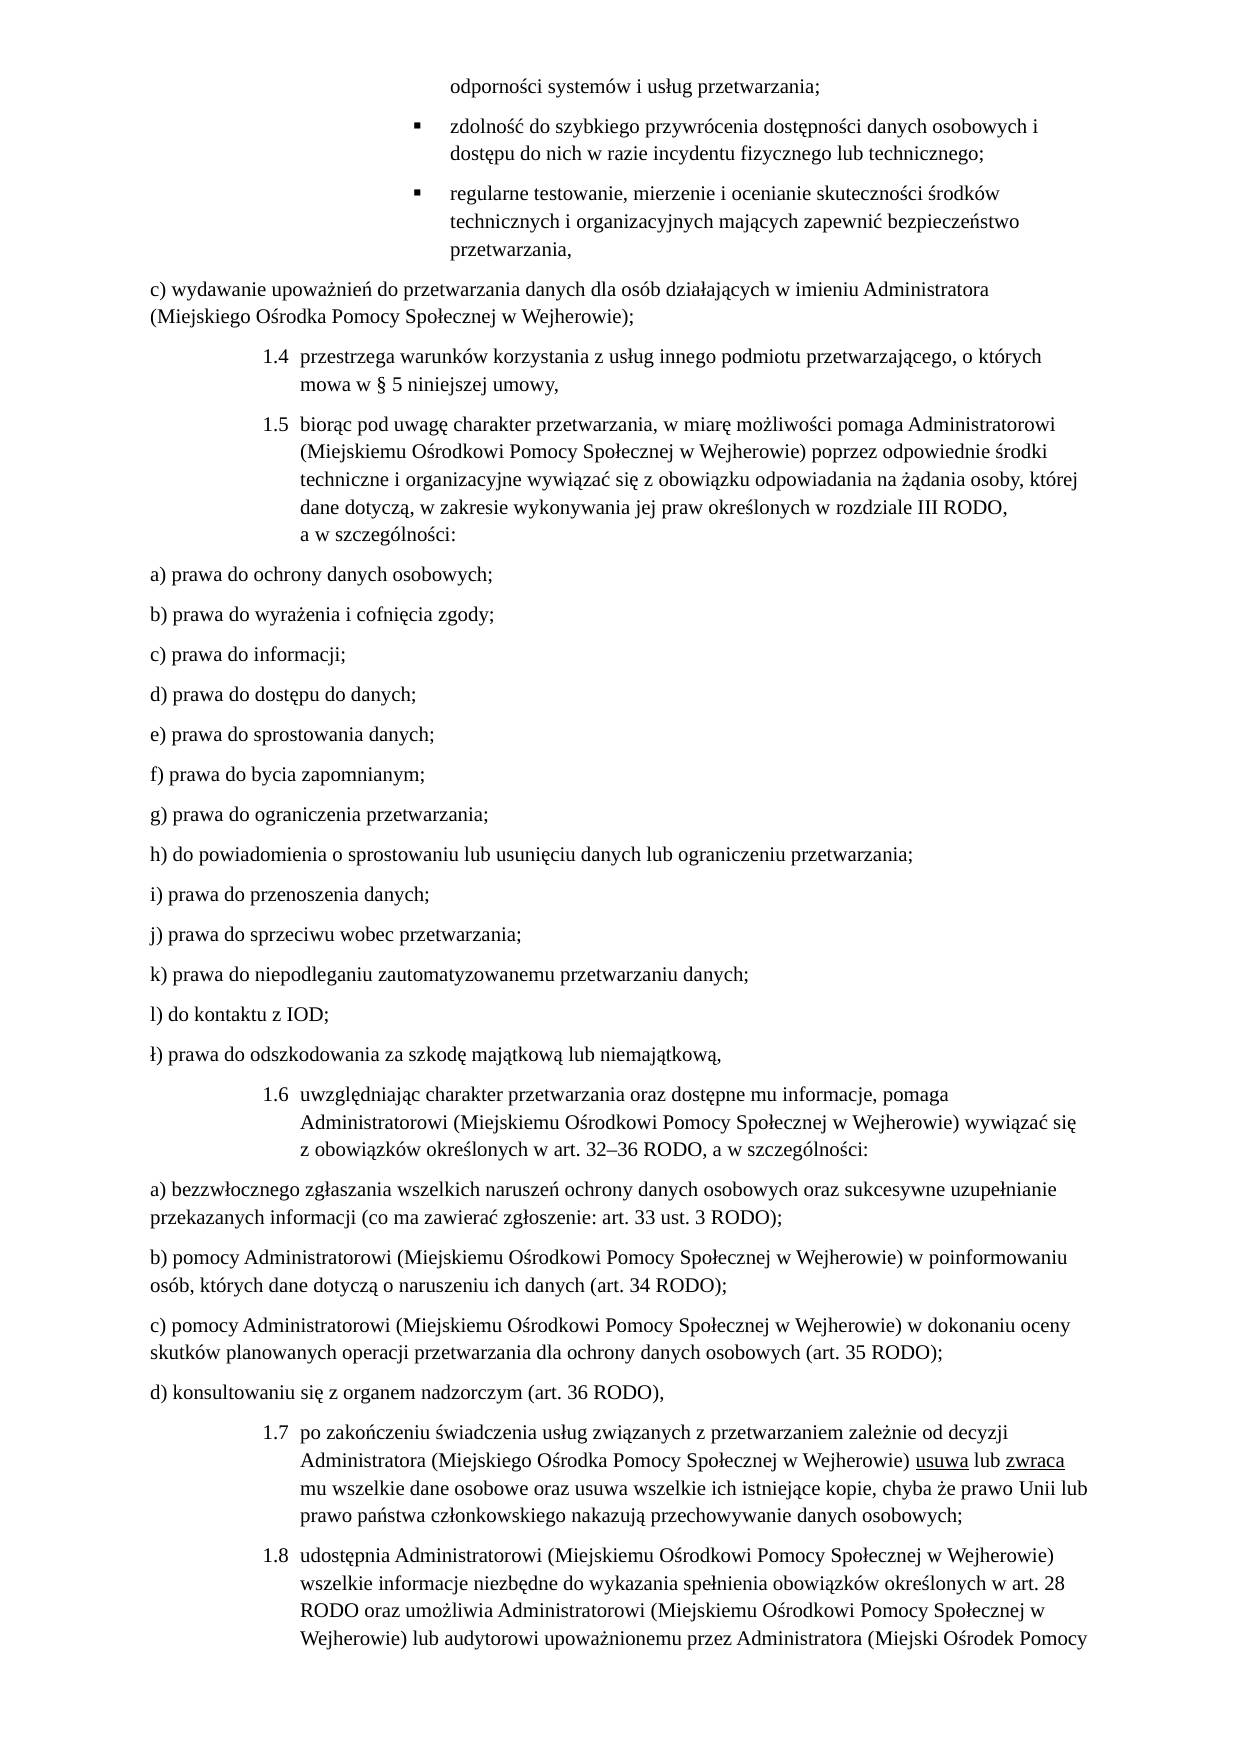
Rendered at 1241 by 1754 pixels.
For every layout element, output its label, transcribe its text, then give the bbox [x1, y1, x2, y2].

text c) wydawanie upoważnień do przetwarzania danych dla osób działających w imieniu Administratora (Miejskiego Ośrodka Pomocy Społecznej w Wejherowie); [150, 277, 1092, 328]
text h) do powiadomienia o sprostowaniu lub usunięciu danych lub ograniczeniu przetwarzania; [150, 842, 1092, 866]
text j) prawa do sprzeciwu wobec przetwarzania; [150, 922, 1092, 946]
text i) prawa do przenoszenia danych; [150, 882, 1092, 906]
text g) prawa do ograniczenia przetwarzania; [150, 802, 1092, 826]
list przestrzega warunków korzystania z usług innego podmiotu przetwarzającego, o których mowa w § 5 niniejszej umowy, [262, 344, 1092, 396]
text k) prawa do niepodleganiu zautomatyzowanemu przetwarzaniu danych; [150, 962, 1092, 986]
text c) prawa do informacji; [150, 642, 1092, 666]
list po zakończeniu świadczenia usług związanych z przetwarzaniem zależnie od decyzji Administratora (Miejskiego Ośrodka Pomocy Społecznej w Wejherowie) usuwa lub zwraca mu wszelkie dane osobowe oraz usuwa wszelkie ich istniejące kopie, chyba że prawo Unii lub prawo państwa członkowskiego nakazują przechowywanie danych osobowych; [262, 1420, 1092, 1527]
text a) bezzwłocznego zgłaszania wszelkich naruszeń ochrony danych osobowych oraz sukcesywne uzupełnianie przekazanych informacji (co ma zawierać zgłoszenie: art. 33 ust. 3 RODO); [150, 1177, 1092, 1229]
text b) prawa do wyrażenia i cofnięcia zgody; [150, 602, 1092, 626]
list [262, 1543, 1092, 1650]
text a) prawa do ochrony danych osobowych; [150, 562, 1092, 586]
list biorąc pod uwagę charakter przetwarzania, w miarę możliwości pomaga Administratorowi (Miejskiemu Ośrodkowi Pomocy Społecznej w Wejherowie) poprzez odpowiednie środki techniczne i organizacyjne wywiązać się z obowiązku odpowiadania na żądania osoby, której dane dotyczą, w zakresie wykonywania jej praw określonych w rozdziale III RODO, a w szczególności: [262, 412, 1092, 546]
text b) pomocy Administratorowi (Miejskiemu Ośrodkowi Pomocy Społecznej w Wejherowie) w poinformowaniu osób, których dane dotyczą o naruszeniu ich danych (art. 34 RODO); [150, 1245, 1092, 1297]
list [412, 74, 1092, 98]
text ł) prawa do odszkodowania za szkodę majątkową lub niemajątkową, [150, 1042, 1092, 1066]
list regularne testowanie, mierzenie i ocenianie skuteczności środków technicznych i organizacyjnych mających zapewnić bezpieczeństwo przetwarzania, [412, 181, 1092, 261]
text l) do kontaktu z IOD; [150, 1002, 1092, 1026]
text f) prawa do bycia zapomnianym; [150, 762, 1092, 786]
list zdolność do szybkiego przywrócenia dostępności danych osobowych i dostępu do nich w razie incydentu fizycznego lub technicznego; [412, 114, 1092, 165]
text d) konsultowaniu się z organem nadzorczym (art. 36 RODO), [150, 1380, 1092, 1404]
text d) prawa do dostępu do danych; [150, 682, 1092, 706]
list uwzględniając charakter przetwarzania oraz dostępne mu informacje, pomaga Administratorowi (Miejskiemu Ośrodkowi Pomocy Społecznej w Wejherowie) wywiązać się z obowiązków określonych w art. 32–36 RODO, a w szczególności: [262, 1082, 1092, 1161]
text e) prawa do sprostowania danych; [150, 722, 1092, 746]
text c) pomocy Administratorowi (Miejskiemu Ośrodkowi Pomocy Społecznej w Wejherowie) w dokonaniu oceny skutków planowanych operacji przetwarzania dla ochrony danych osobowych (art. 35 RODO); [150, 1313, 1092, 1364]
